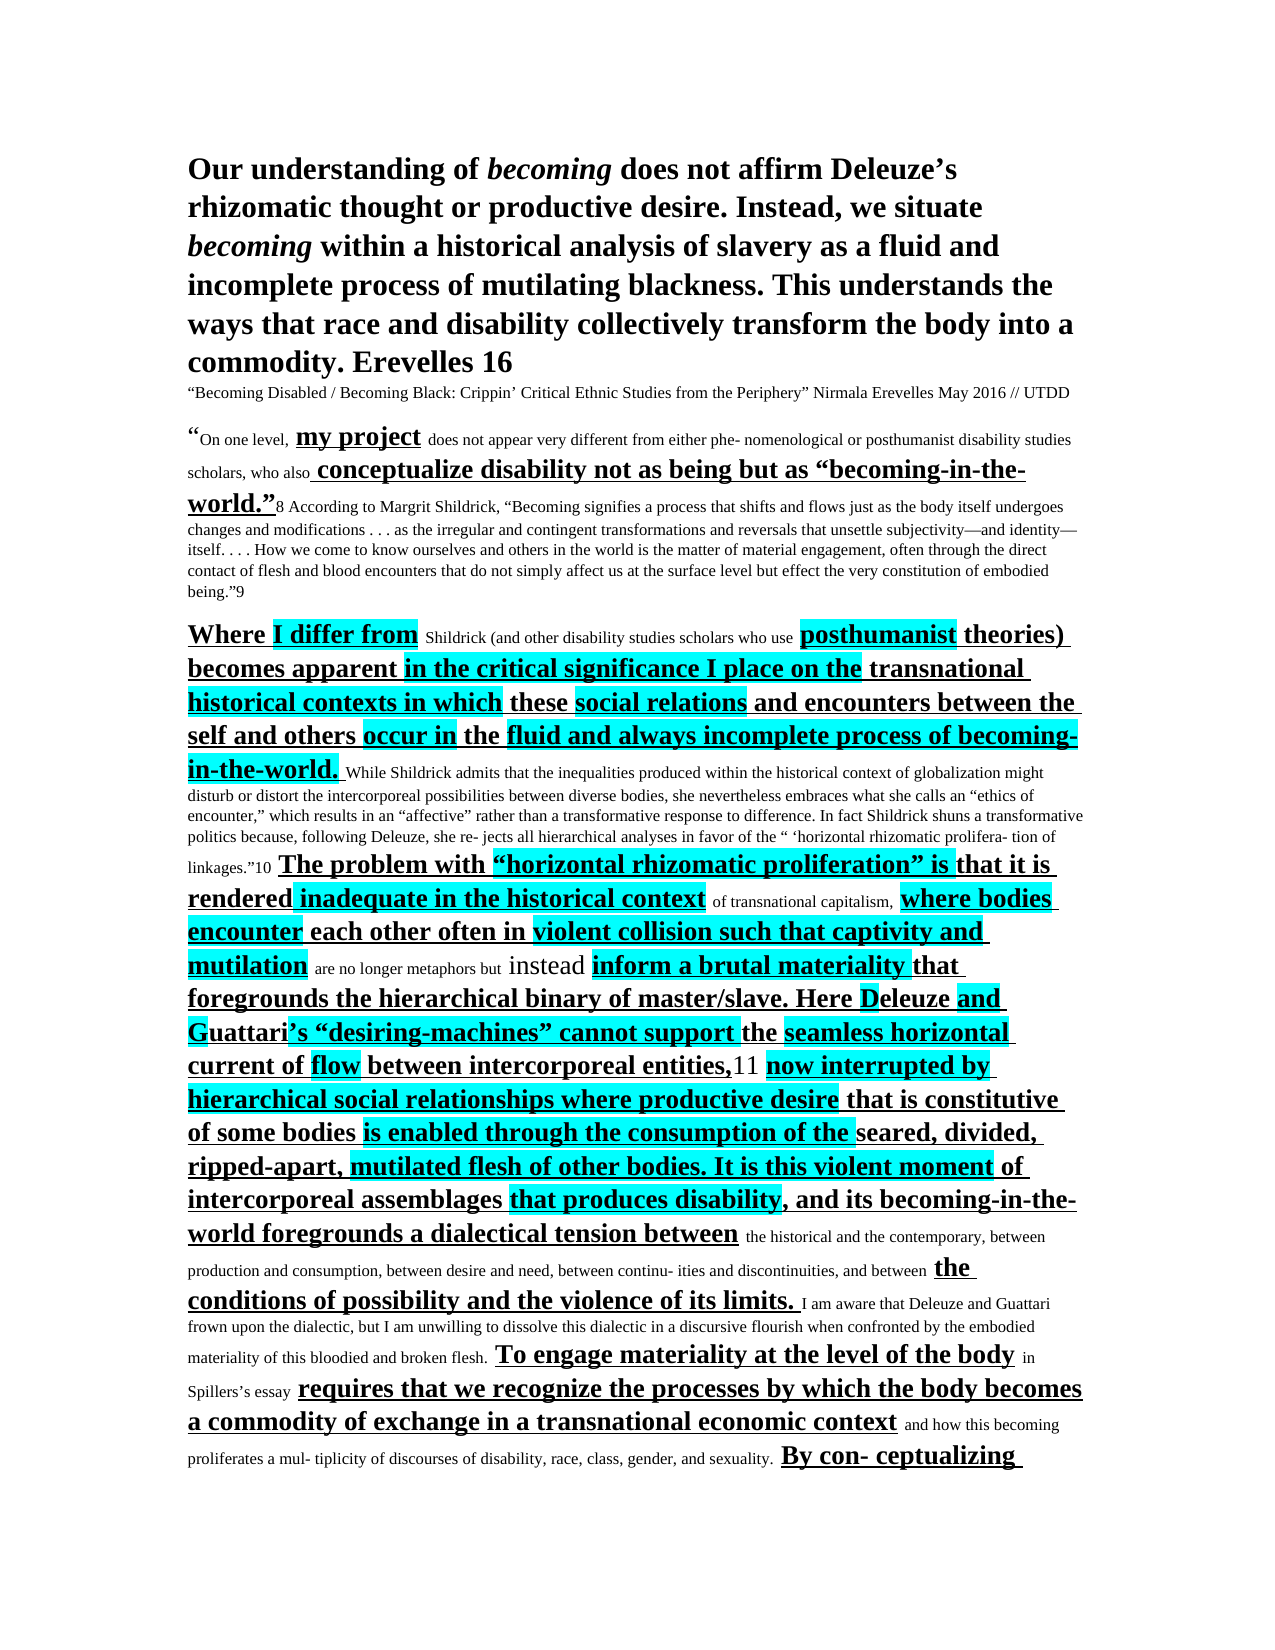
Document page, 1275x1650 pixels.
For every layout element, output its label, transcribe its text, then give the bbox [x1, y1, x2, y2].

subtitle Our understanding of becoming does not affirm Deleuze’s rhizomatic thought or productive desire. Instead, we situate becoming within a historical analysis of slavery as a fluid and incomplete process of mutilating blackness. This understands the ways that race and disability collectively transform the body into a commodity. Erevelles 16 [187, 150, 1087, 380]
text “On one level, my project does not appear very different from either phe- nomenological or posthumanist disability studies scholars, who also conceptualize disability not as being but as “becoming-in-the-world.”8 According to Margrit Shildrick, “Becoming signifies a process that shifts and flows just as the body itself undergoes changes and modifications . . . as the irregular and contingent transformations and reversals that unsettle subjectivity—and identity—itself. . . . How we come to know ourselves and others in the world is the matter of material engagement, often through the direct contact of flesh and blood encounters that do not simply affect us at the surface level but effect the very constitution of embodied being.”9 [187, 420, 1087, 601]
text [187, 619, 1087, 1470]
text “Becoming Disabled / Becoming Black: Crippin’ Critical Ethnic Studies from the Periphery” Nirmala Erevelles May 2016 // UTDD [187, 382, 1087, 402]
